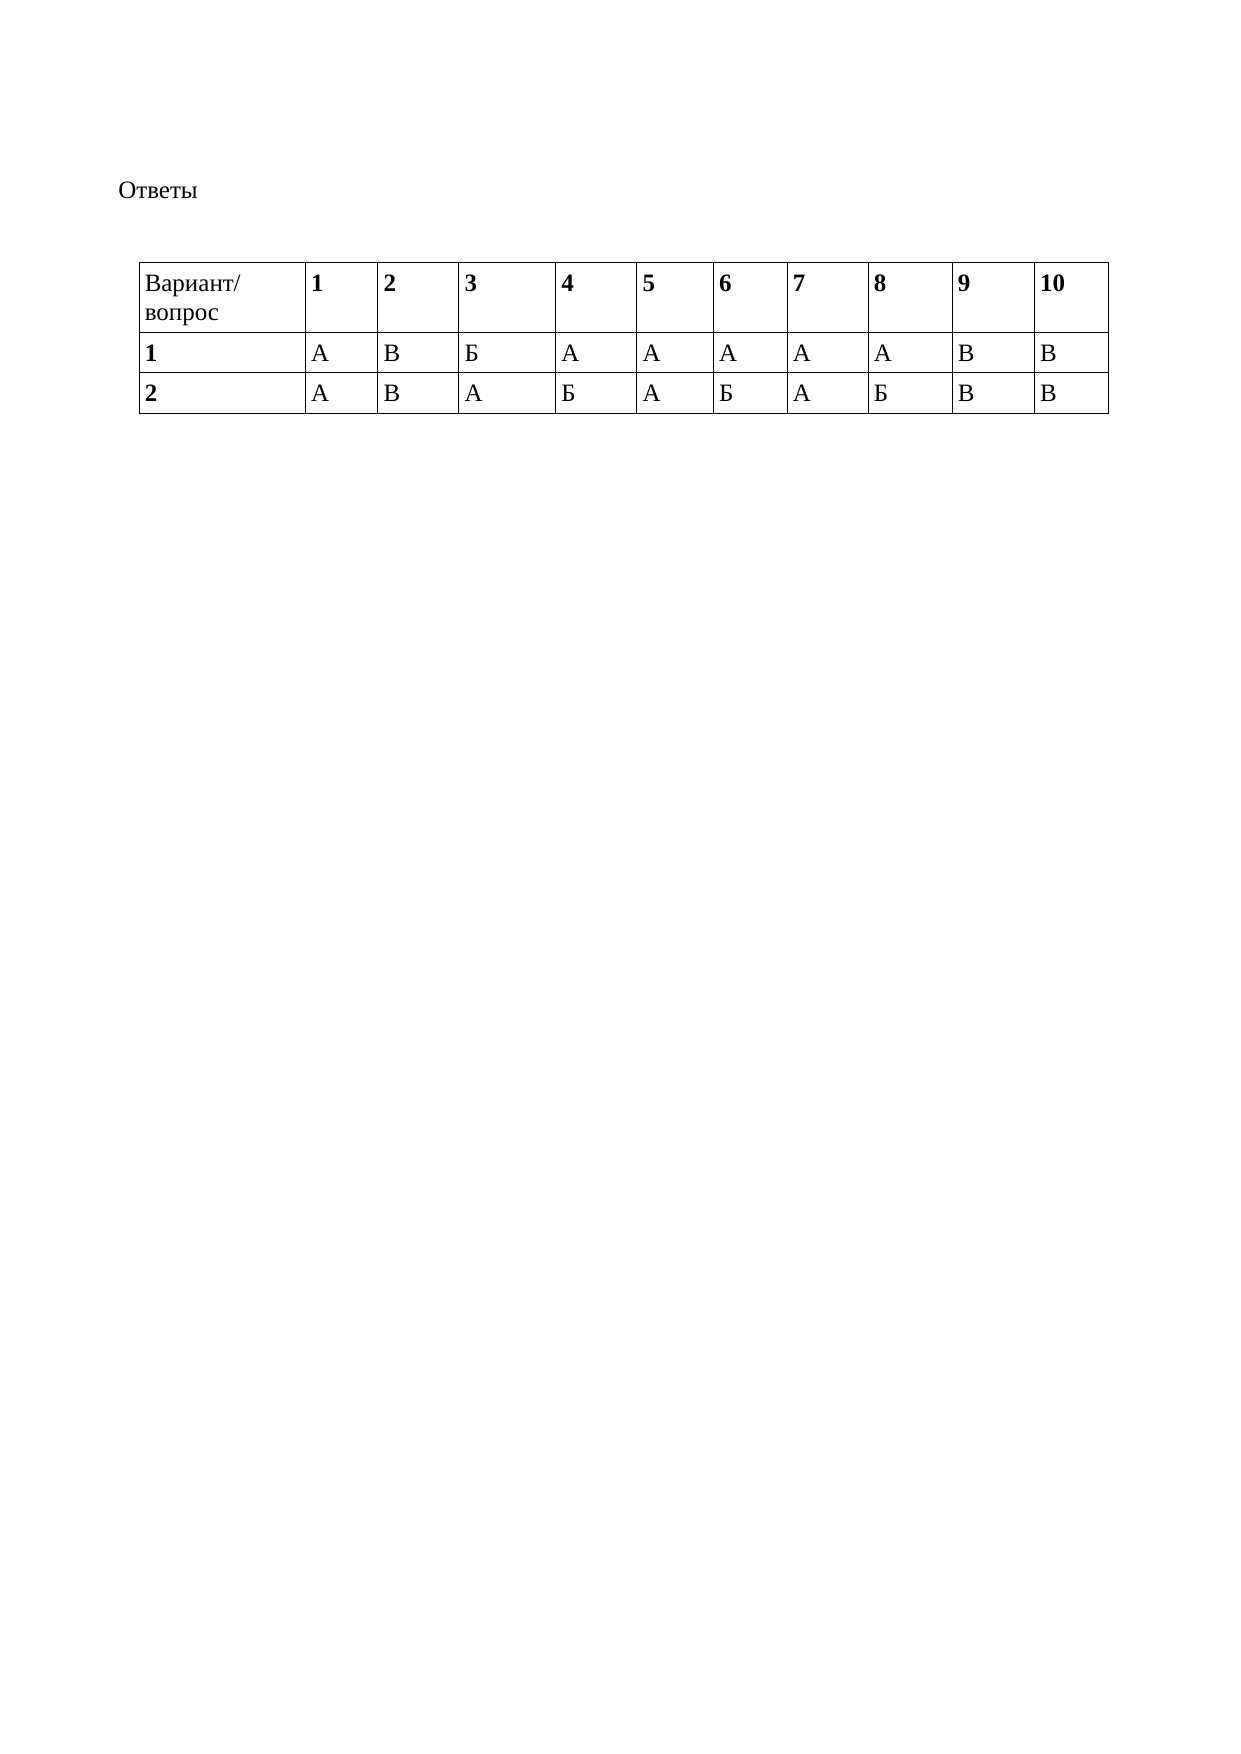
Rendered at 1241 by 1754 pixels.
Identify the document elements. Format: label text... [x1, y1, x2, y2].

table_cell 1 [140, 333, 305, 372]
table_header 10 [1035, 263, 1108, 331]
table_cell А [788, 373, 868, 413]
table_cell А [306, 333, 377, 372]
table_cell Б [869, 373, 952, 413]
table_cell В [953, 373, 1034, 413]
table_cell В [1035, 373, 1108, 413]
table_header 1 [306, 263, 377, 331]
table_cell А [869, 333, 952, 372]
table_cell А [556, 333, 636, 372]
table_header 7 [788, 263, 868, 331]
table_cell Б [556, 373, 636, 413]
table_cell Б [714, 373, 787, 413]
table_header Вариант/ вопрос [140, 263, 305, 331]
table_header 6 [714, 263, 787, 331]
table_header 3 [459, 263, 555, 331]
table_header 4 [556, 263, 636, 331]
table_header 9 [953, 263, 1034, 331]
table_cell 2 [140, 373, 305, 413]
table_cell А [459, 373, 555, 413]
table_cell А [714, 333, 787, 372]
table_cell А [637, 373, 713, 413]
table_header 5 [637, 263, 713, 331]
table_cell В [378, 333, 458, 372]
table_header 2 [378, 263, 458, 331]
table_cell А [306, 373, 377, 413]
table_header 8 [869, 263, 952, 331]
table_cell В [1035, 333, 1108, 372]
table_cell Б [459, 333, 555, 372]
table_cell В [378, 373, 458, 413]
text Ответы [118, 176, 1122, 204]
table_cell А [788, 333, 868, 372]
table_cell В [953, 333, 1034, 372]
table_cell А [637, 333, 713, 372]
